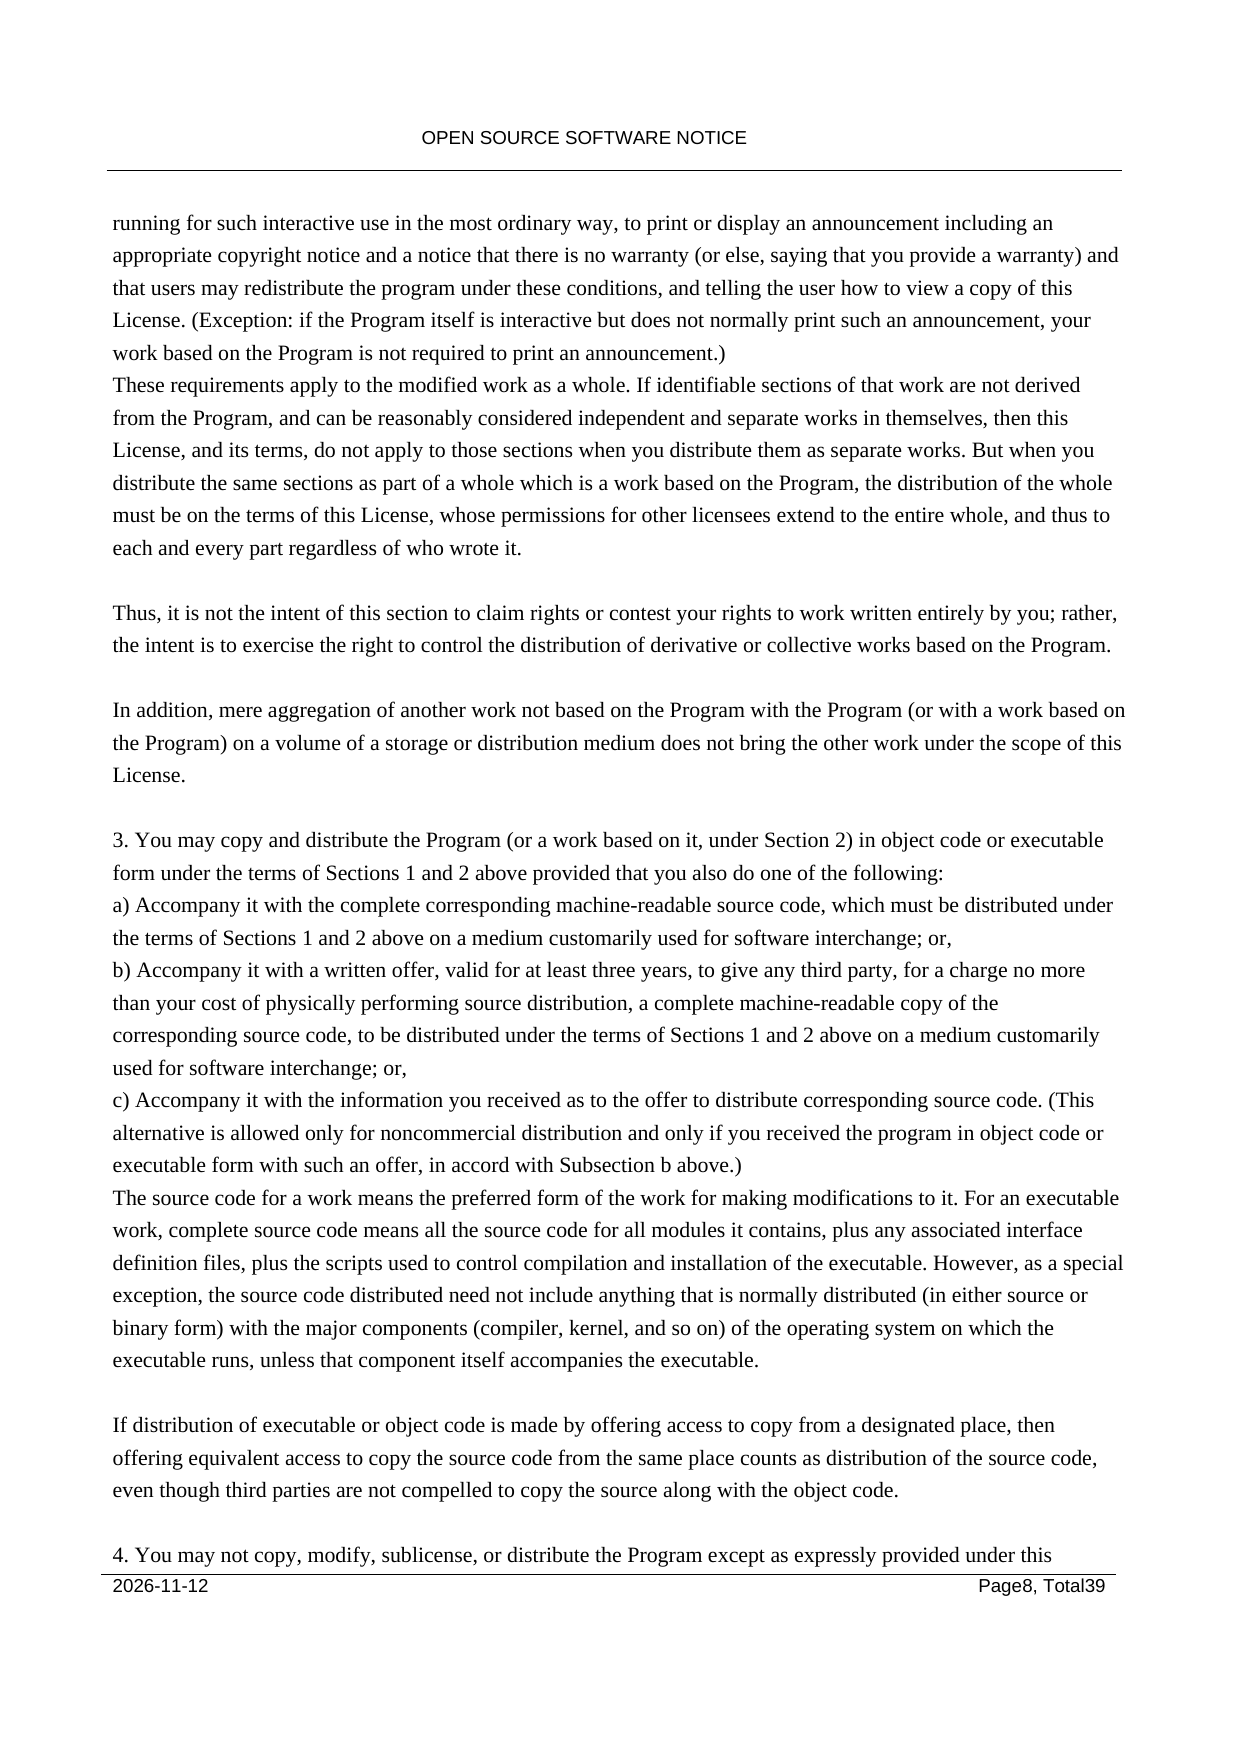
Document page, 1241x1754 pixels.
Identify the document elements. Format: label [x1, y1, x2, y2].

text [112, 206, 1128, 1571]
